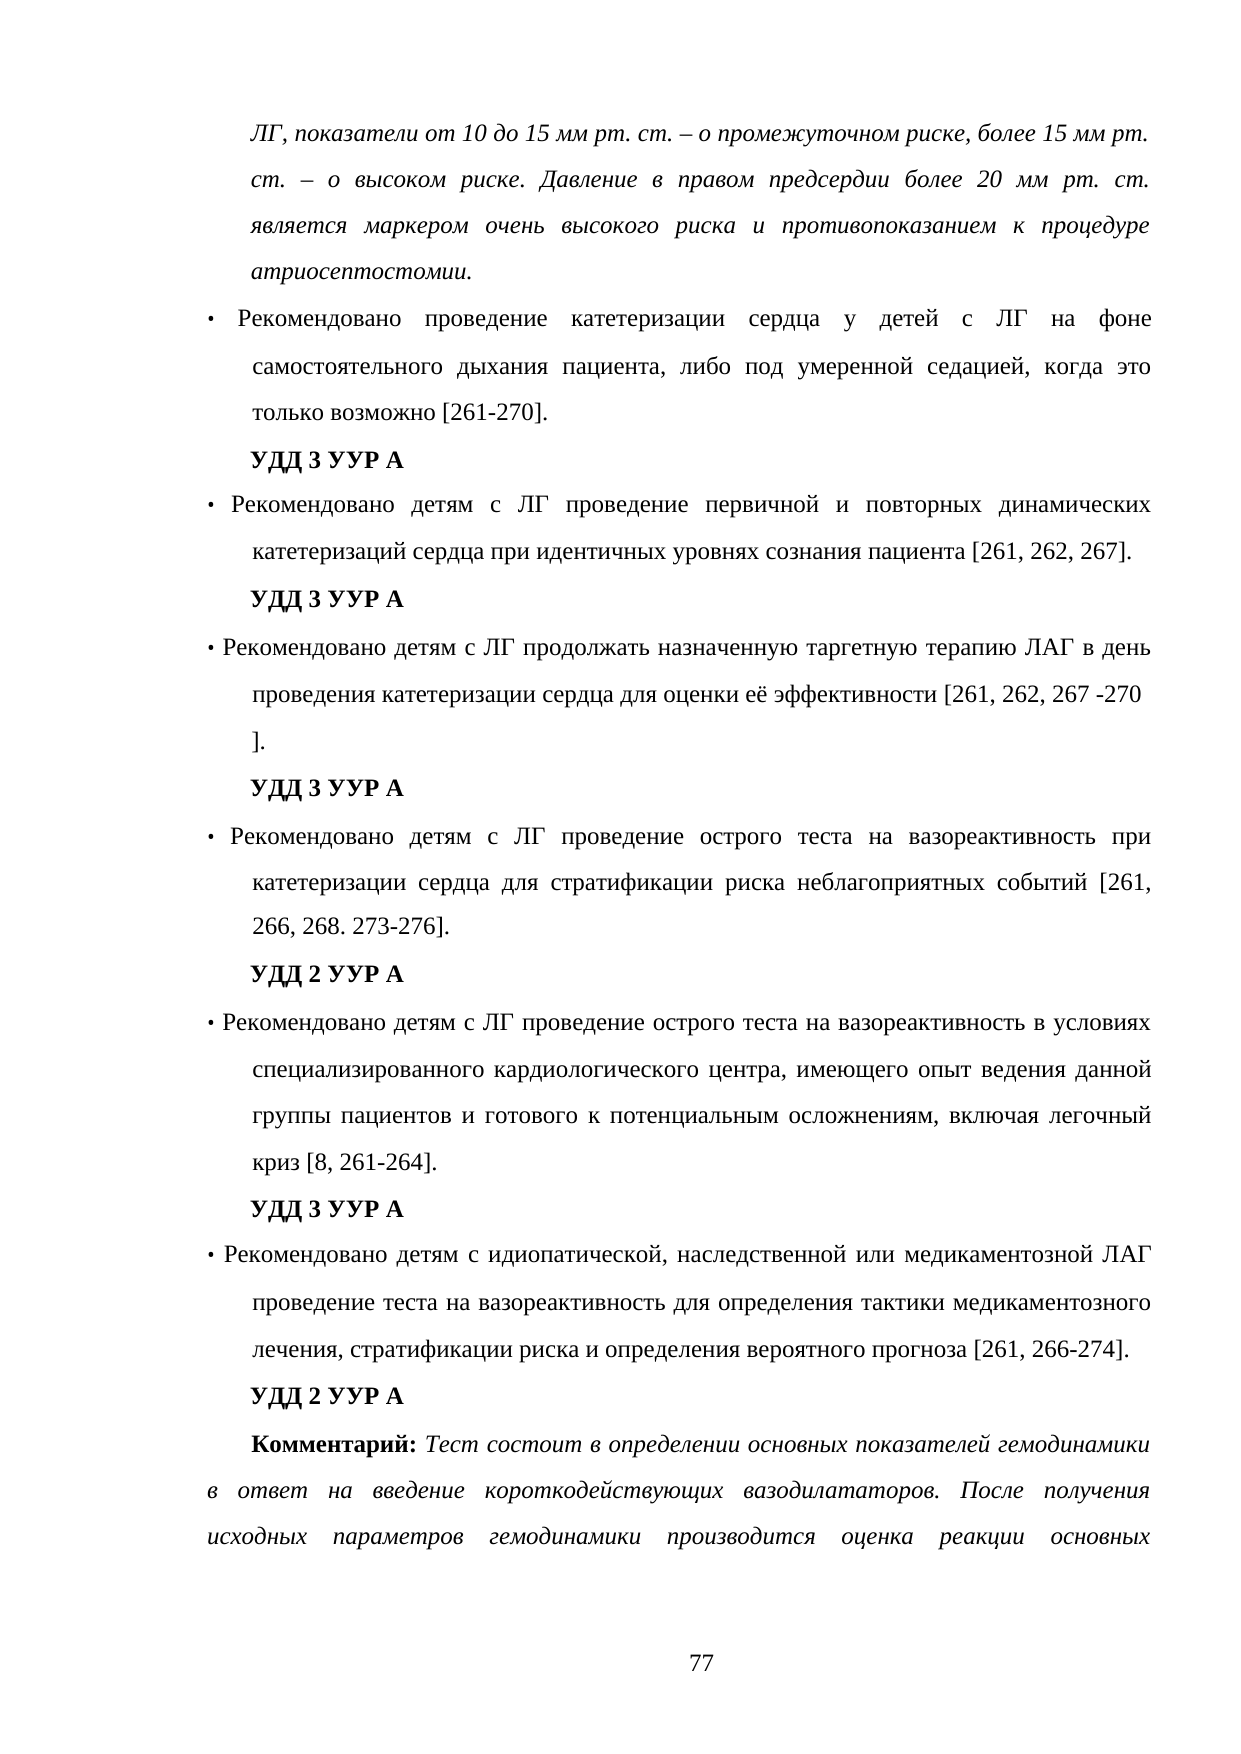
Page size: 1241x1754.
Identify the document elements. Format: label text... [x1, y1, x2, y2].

text • Рекомендовано детям с ЛГ проведение первичной и повторных динамических катетеризаций сердца при идентичных уровнях сознания пациента [261, 262, 267]. [207, 489, 1152, 565]
subtitle УДД 2 УУР А [249, 1381, 1217, 1410]
subtitle УДД 3 УУР А [249, 773, 1217, 802]
text • Рекомендовано проведение катетеризации сердца у детей с ЛГ на фоне самостоятельного дыхания пациента, либо под умеренной седацией, когда это только возможно [261-270]. [207, 303, 1152, 426]
subtitle УДД 3 УУР А [249, 445, 1217, 473]
text • Рекомендовано детям с ЛГ проведение острого теста на вазореактивность в условиях специализированного кардиологического центра, имеющего опыт ведения данной группы пациентов и готового к потенциальным осложнениям, включая легочный криз [8, 261-264]. [207, 1007, 1152, 1176]
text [249, 118, 1153, 285]
text • Рекомендовано детям с ЛГ проведение острого теста на вазореактивность при катетеризации сердца для стратификации риска неблагоприятных событий [261, 266, 268. 273-276]. [207, 821, 1152, 940]
text ]. [251, 726, 1152, 754]
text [207, 1429, 1153, 1549]
text • Рекомендовано детям с ЛГ продолжать назначенную таргетную терапию ЛАГ в день проведения катетеризации сердца для оценки её эффективности [261, 262, 267 -270 [207, 632, 1152, 708]
subtitle УДД 3 УУР А [249, 1194, 1217, 1223]
subtitle УДД 2 УУР А [249, 959, 1217, 988]
subtitle УДД 3 УУР А [249, 584, 1217, 613]
text • Рекомендовано детям с идиопатической, наследственной или медикаментозной ЛАГ проведение теста на вазореактивность для определения тактики медикаментозного лечения, стратификации риска и определения вероятного прогноза [261, 266-274]. [207, 1239, 1152, 1363]
